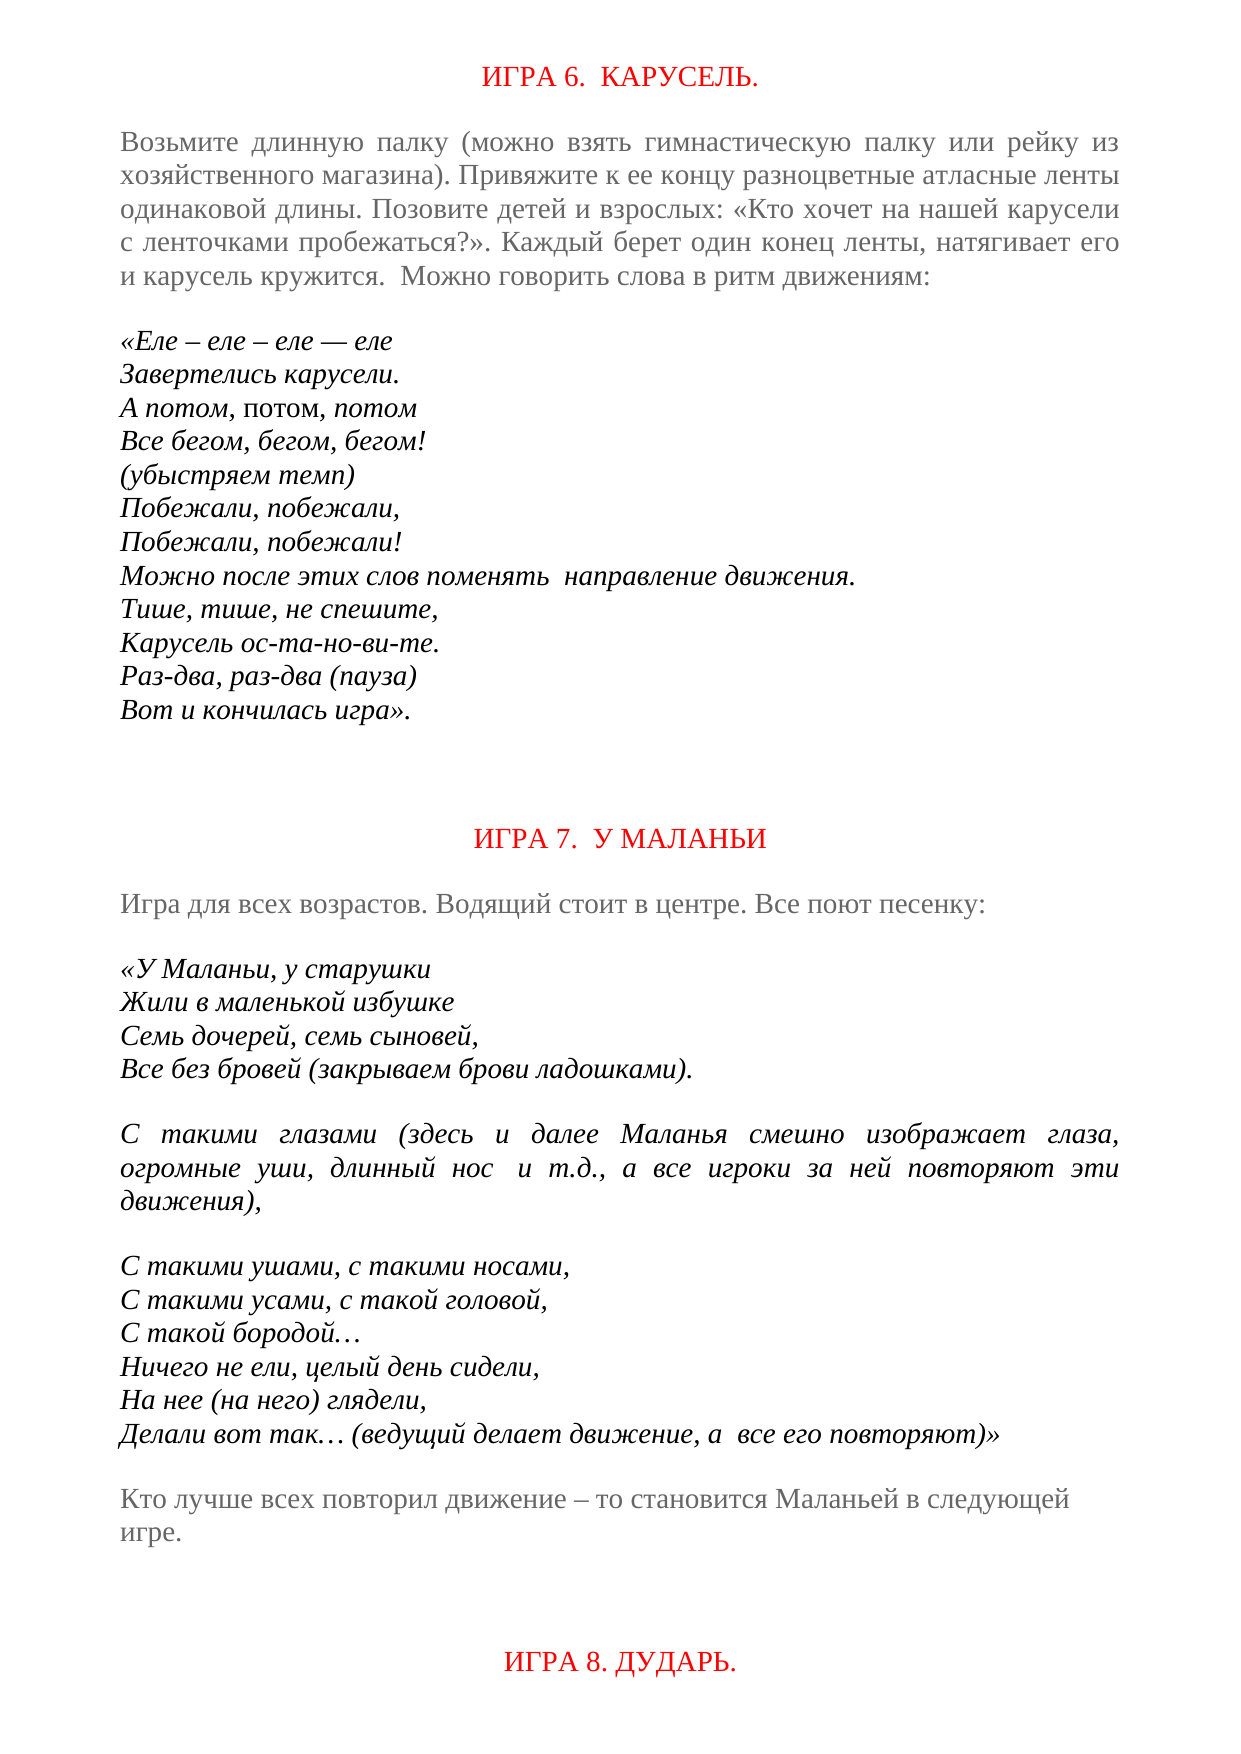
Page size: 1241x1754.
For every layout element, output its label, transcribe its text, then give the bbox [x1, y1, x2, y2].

text Кто лучше всех повторил движение – то становится Маланьей в следующей игре. [120, 1481, 1120, 1548]
text С такими ушами, с такими носами, С такими усами, с такой головой, С такой бородой… Ничего не ели, целый день сидели, На нее (на него) глядели, Делали вот так… (ведущий делает движение, а все его повторяют)» [120, 1248, 1120, 1449]
text ИГРА 7. У МАЛАНЬИ [89, 821, 1152, 855]
text ИГРА 8. ДУДАРЬ. [89, 1644, 1152, 1677]
text ИГРА 6. КАРУСЕЛЬ. [89, 59, 1152, 93]
text С такими глазами (здесь и далее Маланья смешно изображает глаза, огромные уши, длинный нос и т.д., а все игроки за ней повторяют эти движения), [120, 1116, 1120, 1217]
text «Еле – еле – еле — еле Завертелись карусели. А потом, потом, потом Все бегом, бегом, бегом! (убыстряем темп) Побежали, побежали, Побежали, побежали! Можно после этих слов поменять направление движения. Тише, тише, не спешите, Карусель ос-та-но-ви-те. Раз-два, раз-два (пауза) Вот и кончилась игра». [120, 323, 1120, 725]
text «У Маланьи, у старушки Жили в маленькой избушке Семь дочерей, семь сыновей, Все без бровей (закрываем брови ладошками). [120, 951, 1120, 1085]
text Возьмите длинную палку (можно взять гимнастическую палку или рейку из хозяйственного магазина). Привяжите к ее концу разноцветные атласные ленты одинаковой длины. Позовите детей и взрослых: «Кто хочет на нашей карусели с ленточками пробежаться?». Каждый берет один конец ленты, натягивает его и карусель кружится. Можно говорить слова в ритм движениям: [120, 124, 1120, 292]
text Игра для всех возрастов. Водящий стоит в центре. Все поют песенку: [120, 886, 1120, 920]
